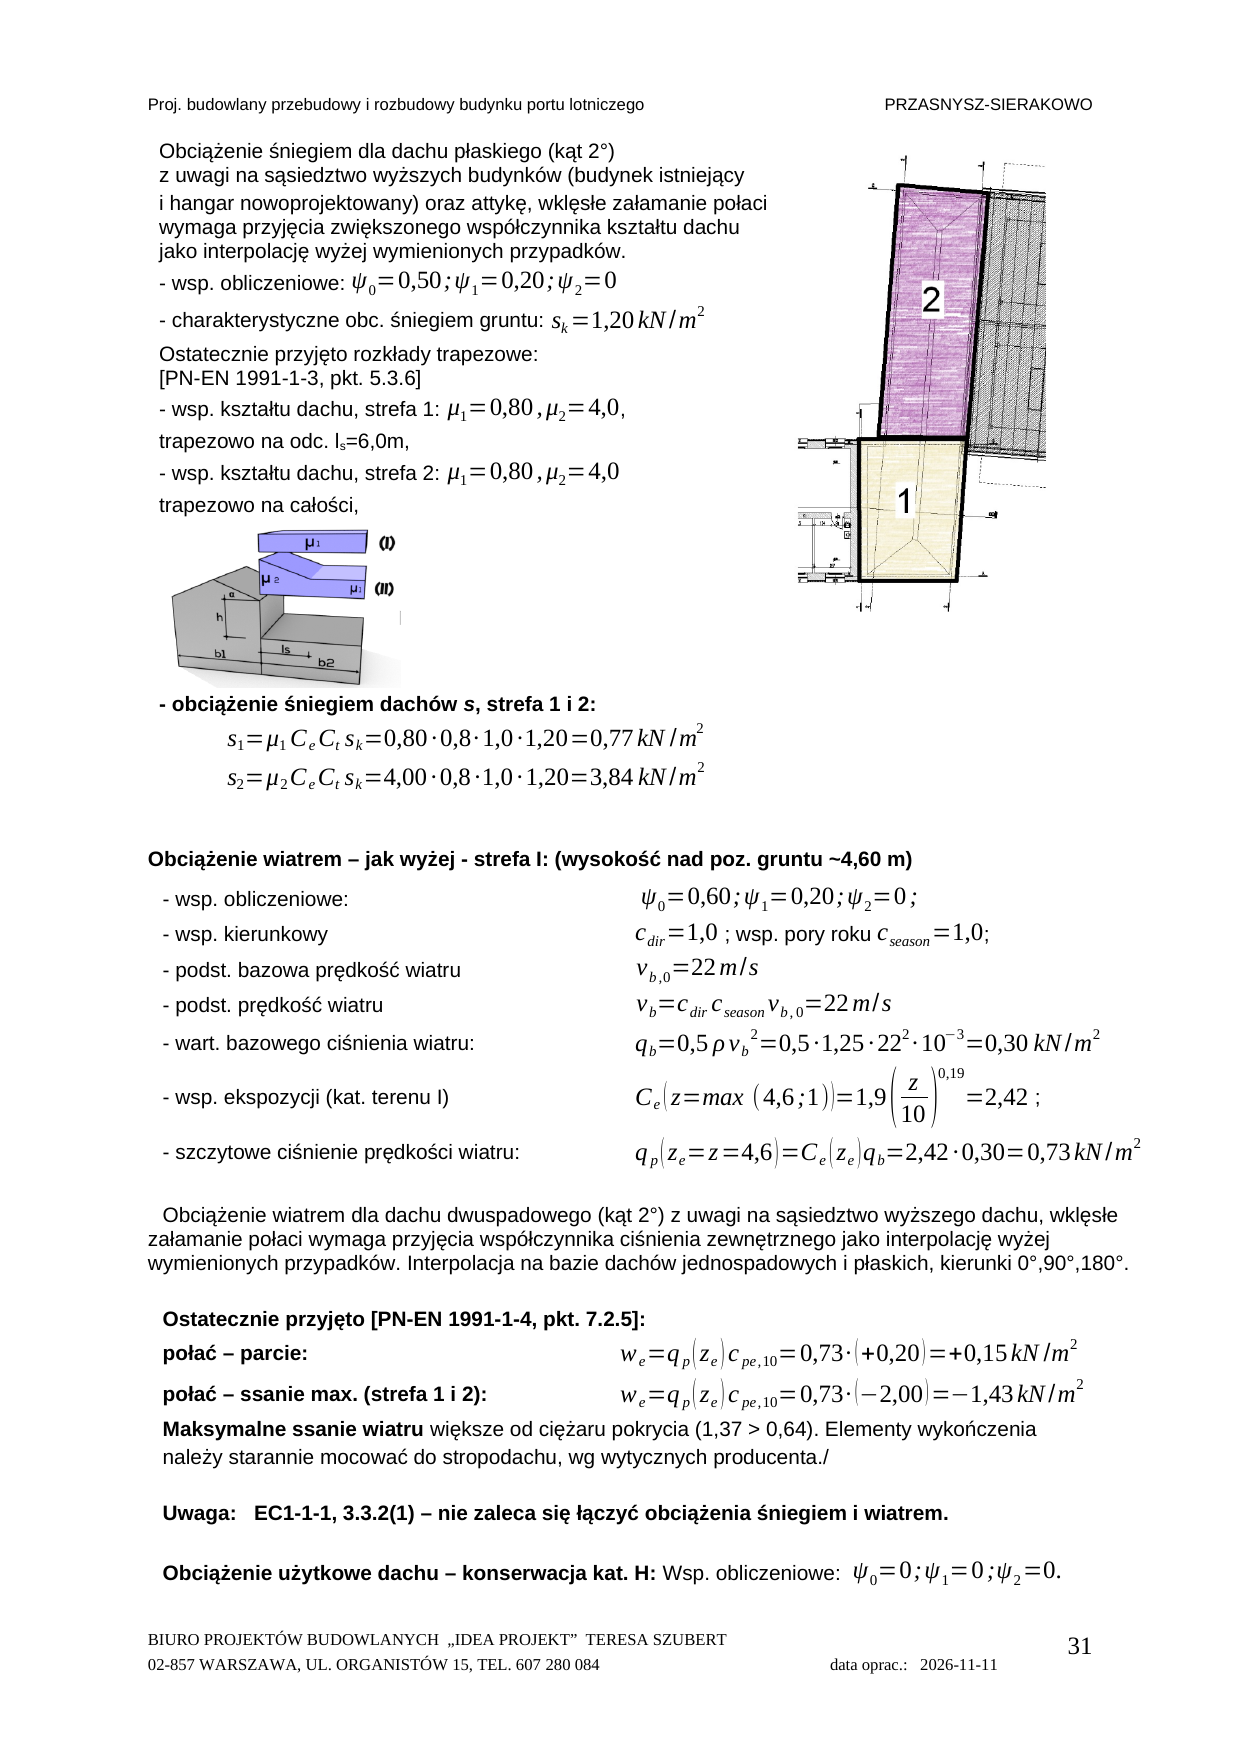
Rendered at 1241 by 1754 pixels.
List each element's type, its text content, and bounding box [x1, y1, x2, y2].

text - szczytowe ciśnienie prędkości wiatru: [162, 1134, 1152, 1170]
table_header [783, 135, 1196, 798]
table_header Obciążenie śniegiem dla dachu płaskiego (kąt 2°) z uwagi na sąsiedztwo wyższych budynków (budynek istniejący i hangar nowoprojektowany) oraz attykę, wklęsłe załamanie połaci wymaga przyjęcia zwiększonego współczynnika kształtu dachu jako interpolację wyżej wymienionych przypadków. - wsp. obliczeniowe: - charakterystyczne obc. śniegiem gruntu: Ostatecznie przyjęto rozkłady trapezowe: [PN-EN 1991-1-3, pkt. 5.3.6] - wsp. kształtu dachu, strefa 1: , trapezowo na odc. ls=6,0m, - wsp. kształtu dachu, strefa 2: trapezowo na całości, - obciążenie śniegiem dachów s, strefa 1 i 2: [148, 135, 783, 798]
text Uwaga: EC1-1-1, 3.3.2(1) – nie zaleca się łączyć obciążenia śniegiem i wiatrem. [148, 1501, 1152, 1525]
text Obciążenie wiatrem dla dachu dwuspadowego (kąt 2°) z uwagi na sąsiedztwo wyższego dachu, wklęsłe załamanie połaci wymaga przyjęcia współczynnika ciśnienia zewnętrznego jako interpolację wyżej wymienionych przypadków. Interpolacja na bazie dachów jednospadowych i płaskich, kierunki 0°,90°,180°. [148, 1203, 1152, 1274]
text Obciążenie użytkowe dachu – konserwacja kat. H: Wsp. obliczeniowe: [148, 1557, 1152, 1588]
text - wsp. kierunkowy ; wsp. pory roku ; [162, 918, 1152, 950]
picture [158, 521, 401, 688]
text - podst. bazowa prędkość wiatru [162, 954, 1152, 985]
text połać – ssanie max. (strefa 1 i 2): [148, 1376, 1152, 1412]
picture [793, 147, 1047, 619]
text - podst. prędkość wiatru [162, 989, 1152, 1021]
text - wsp. obliczeniowe: [162, 883, 1152, 914]
text Maksymalne ssanie wiatru większe od ciężaru pokrycia (1,37 > 0,64). Elementy wykończenia [148, 1416, 1152, 1440]
text należy starannie mocować do stropodachu, wg wytycznych producenta./ [148, 1444, 1152, 1468]
text Ostatecznie przyjęto [PN-EN 1991-1-4, pkt. 7.2.5]: [148, 1307, 1152, 1331]
text połać – parcie: [148, 1335, 1152, 1372]
text - wart. bazowego ciśnienia wiatru: [162, 1025, 1152, 1060]
text Obciążenie wiatrem – jak wyżej - strefa I: (wysokość nad poz. gruntu ~4,60 m) [148, 847, 1152, 871]
text - wsp. ekspozycji (kat. terenu I) ; [162, 1064, 1152, 1130]
